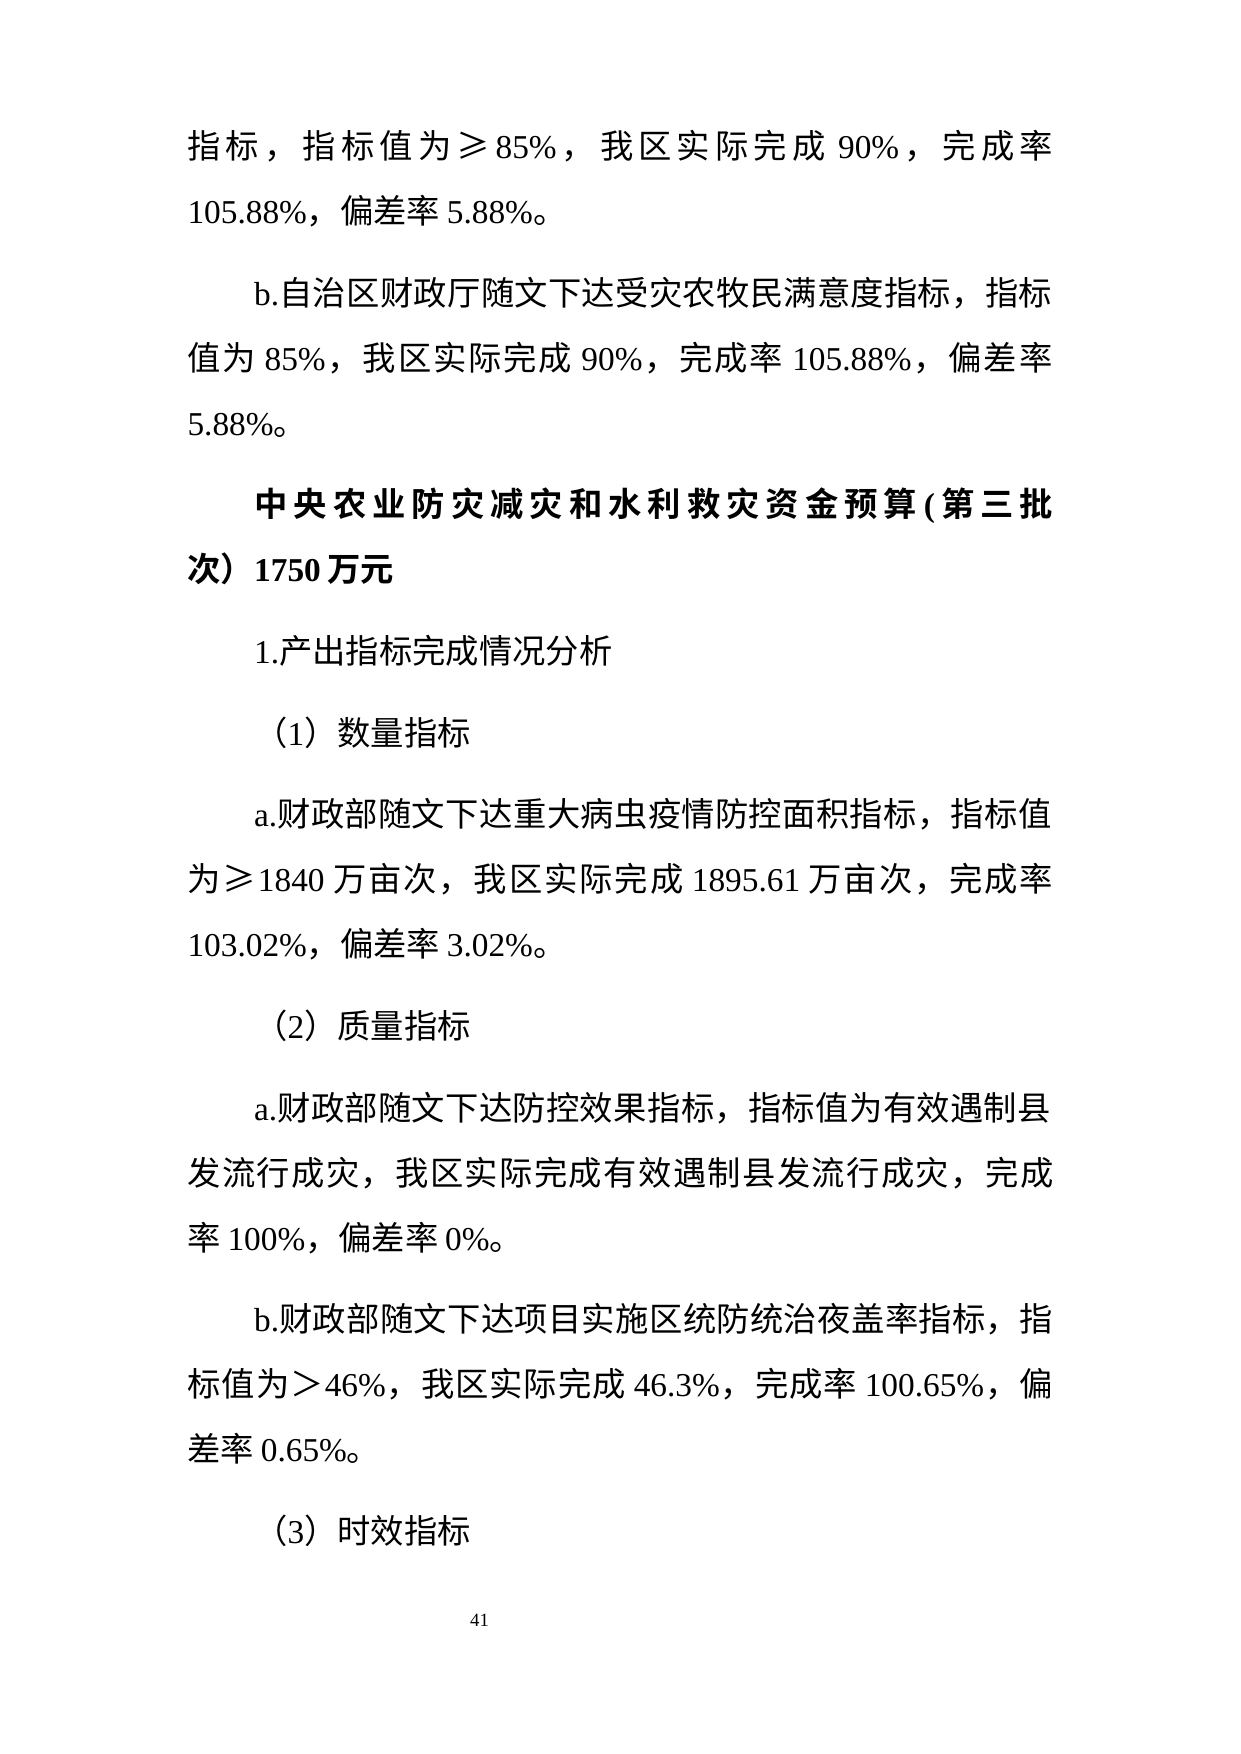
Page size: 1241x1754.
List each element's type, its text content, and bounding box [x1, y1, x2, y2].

text a.财政部随文下达重大病虫疫情防控面积指标，指标值为≥1840万亩次，我区实际完成1895.61万亩次，完成率103.02%，偏差率3.02%。 [187, 780, 1053, 975]
text b.财政部随文下达项目实施区统防统治夜盖率指标，指标值为＞46%，我区实际完成46.3%，完成率100.65%，偏差率0.65%。 [187, 1285, 1053, 1480]
text 中央农业防灾减灾和水利救灾资金预算(第三批次）1750万元 [187, 470, 1053, 600]
text （2）质量指标 [187, 991, 1053, 1056]
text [187, 111, 1053, 241]
text 1.产出指标完成情况分析 [187, 616, 1053, 681]
text a.财政部随文下达防控效果指标，指标值为有效遇制县发流行成灾，我区实际完成有效遇制县发流行成灾，完成率100%，偏差率0%。 [187, 1073, 1053, 1268]
text （1）数量指标 [187, 698, 1053, 763]
text （3）时效指标 [187, 1496, 1053, 1605]
text b.自治区财政厅随文下达受灾农牧民满意度指标，指标值为85%，我区实际完成90%，完成率105.88%，偏差率5.88%。 [187, 258, 1053, 453]
